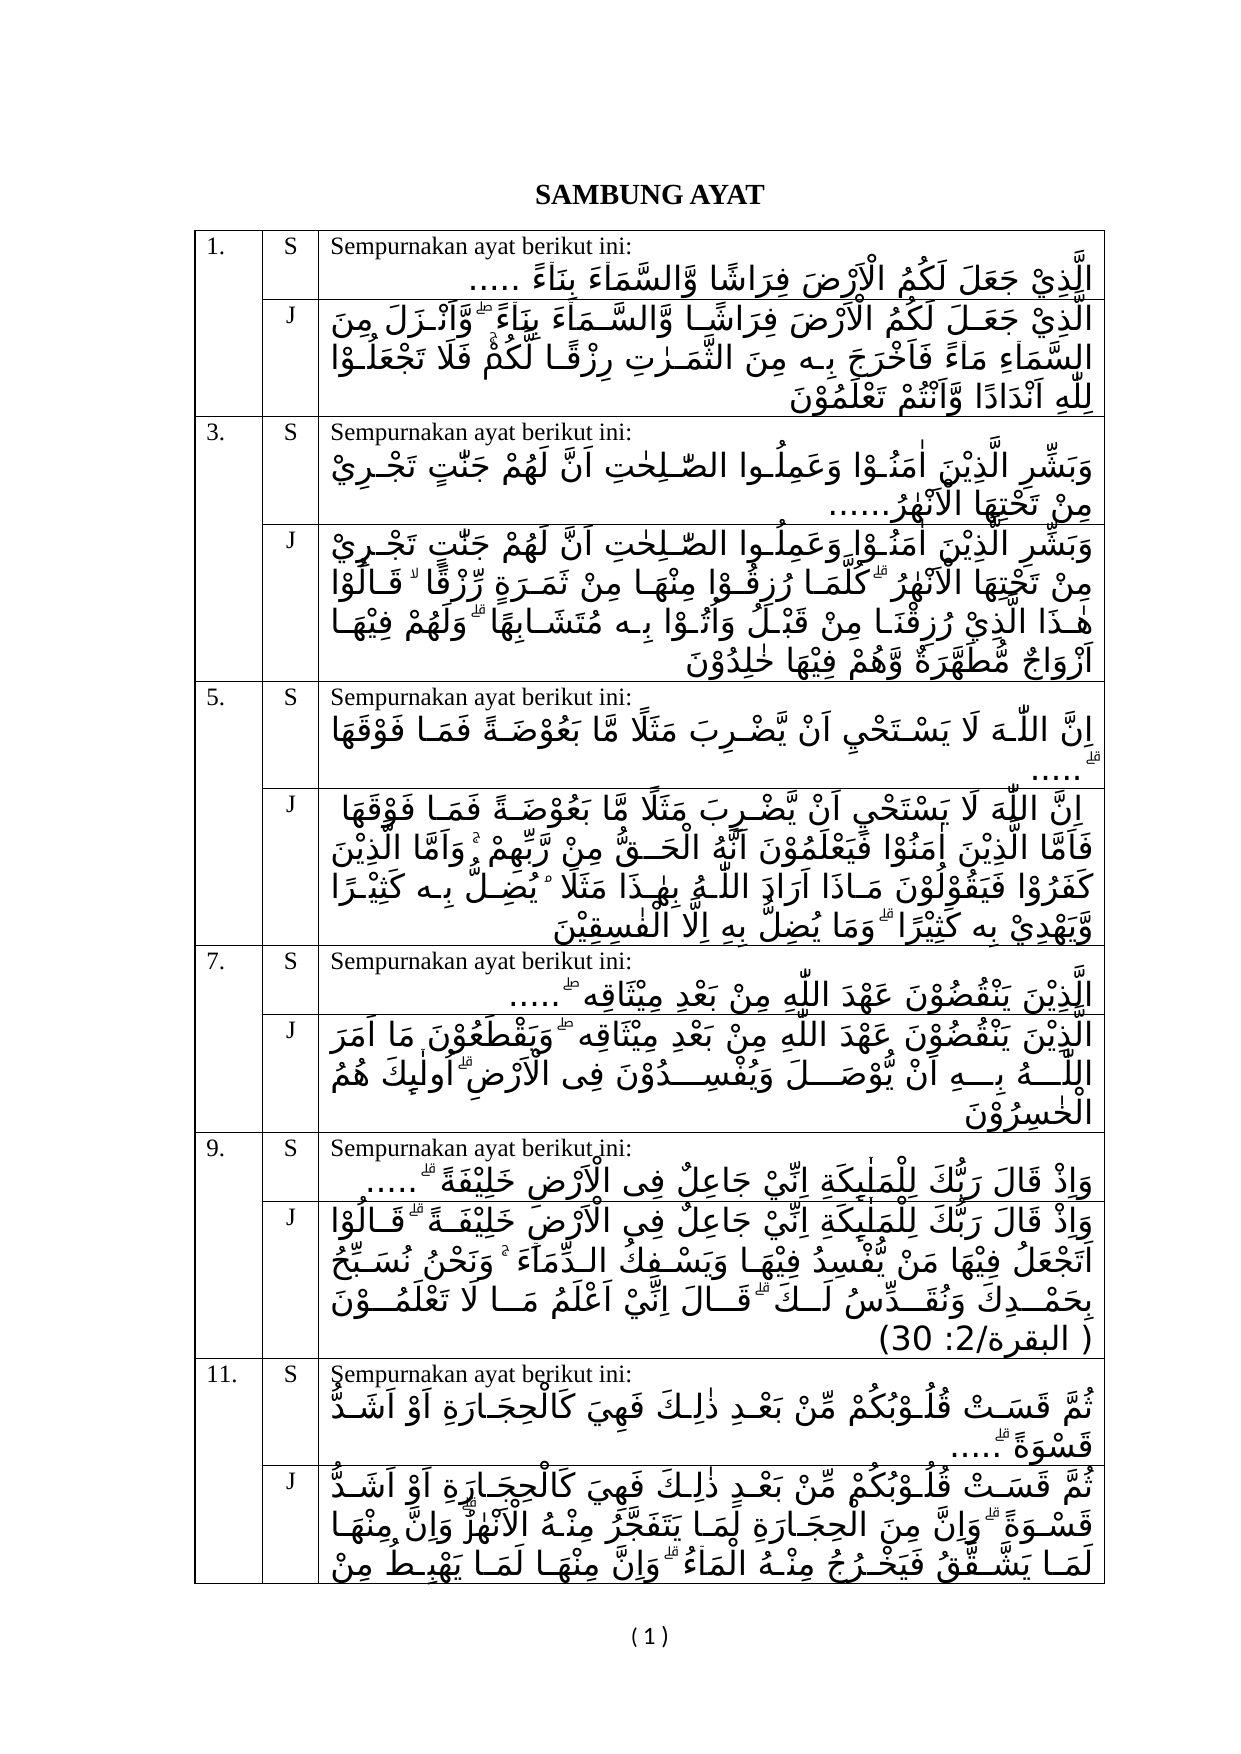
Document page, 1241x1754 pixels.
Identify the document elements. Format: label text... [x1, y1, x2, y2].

table_cell [196, 682, 262, 945]
text SAMBUNG AYAT [195, 177, 1104, 211]
table_header S [263, 231, 318, 299]
table_cell S [263, 682, 318, 788]
table_cell J [263, 1466, 318, 1583]
table_cell [196, 1359, 262, 1583]
table_cell Sempurnakan ayat berikut ini: اِنَّ اللّٰهَ لَا يَسْتَحْيِ اَنْ يَّضْرِبَ مَثَلًا مَّا بَعُوْضَةً فَمَا فَوْقَهَا ۗ ..... [319, 682, 1104, 788]
table_cell [196, 417, 262, 681]
table_cell Sempurnakan ayat berikut ini: الَّذِيْنَ يَنْقُضُوْنَ عَهْدَ اللّٰهِ مِنْ بَعْدِ مِيْثَاقِه ۖ ..... [319, 946, 1104, 1014]
table_cell J [263, 1015, 318, 1132]
table_cell [196, 946, 262, 1132]
table_cell J [263, 525, 318, 681]
table_cell S [263, 946, 318, 1014]
table_cell J [263, 1202, 318, 1358]
table_cell J [263, 789, 318, 945]
table_cell وَبَشِّرِ الَّذِيْنَ اٰمَنُوْا وَعَمِلُوا الصّٰلِحٰتِ اَنَّ لَهُمْ جَنّٰتٍ تَجْرِيْ مِنْ تَحْتِهَا الْاَنْهٰرُ ۗ كُلَّمَا رُزِقُوْا مِنْهَا مِنْ ثَمَرَةٍ رِّزْقًا ۙ قَالُوْا هٰذَا الَّذِيْ رُزِقْنَا مِنْ قَبْلُ وَاُتُوْا بِه مُتَشَابِهًا ۗ وَلَهُمْ فِيْهَا اَزْوَاجٌ مُّطَهَّرَةٌ وَّهُمْ فِيْهَا خٰلِدُوْنَ [319, 525, 1104, 681]
table_cell S [263, 1359, 318, 1465]
table_header Sempurnakan ayat berikut ini: الَّذِيْ جَعَلَ لَكُمُ الْاَرْضَ فِرَاشًا وَّالسَّمَاۤءَ بِنَاۤءً ..... [319, 231, 1104, 299]
table_cell S [263, 417, 318, 524]
table_cell وَاِذْ قَالَ رَبُّكَ لِلْمَلٰۤىِٕكَةِ اِنِّيْ جَاعِلٌ فِى الْاَرْضِ خَلِيْفَةً ۗ قَالُوْا اَتَجْعَلُ فِيْهَا مَنْ يُّفْسِدُ فِيْهَا وَيَسْفِكُ الدِّمَاۤءَ ۚ وَنَحْنُ نُسَبِّحُ بِحَمْدِكَ وَنُقَدِّسُ لَكَ ۗ قَالَ اِنِّيْ اَعْلَمُ مَا لَا تَعْلَمُوْنَ ( البقرة/2: 30) [319, 1202, 1104, 1358]
table_cell اِنَّ اللّٰهَ لَا يَسْتَحْيِ اَنْ يَّضْرِبَ مَثَلًا مَّا بَعُوْضَةً فَمَا فَوْقَهَا ۗ فَاَمَّا الَّذِيْنَ اٰمَنُوْا فَيَعْلَمُوْنَ اَنَّهُ الْحَقُّ مِنْ رَّبِّهِمْ ۚ وَاَمَّا الَّذِيْنَ كَفَرُوْا فَيَقُوْلُوْنَ مَاذَا اَرَادَ اللّٰهُ بِهٰذَا مَثَلًا ۘ يُضِلُّ بِه كَثِيْرًا وَّيَهْدِيْ بِه كَثِيْرًا ۗ وَمَا يُضِلُّ بِهِ اِلَّا الْفٰسِقِيْنَ [319, 789, 1104, 945]
table_cell الَّذِيْنَ يَنْقُضُوْنَ عَهْدَ اللّٰهِ مِنْ بَعْدِ مِيْثَاقِه ۖ وَيَقْطَعُوْنَ مَا اَمَرَ اللّٰهُ بِهِ اَنْ يُّوْصَلَ وَيُفْسِدُوْنَ فِى الْاَرْضِۗ اُولٰۤىِٕكَ هُمُ الْخٰسِرُوْنَ [319, 1015, 1104, 1132]
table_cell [319, 1466, 1104, 1583]
table_cell Sempurnakan ayat berikut ini: وَبَشِّرِ الَّذِيْنَ اٰمَنُوْا وَعَمِلُوا الصّٰلِحٰتِ اَنَّ لَهُمْ جَنّٰتٍ تَجْرِيْ مِنْ تَحْتِهَا الْاَنْهٰرُ...... [319, 417, 1104, 524]
table_header [196, 231, 262, 416]
table_cell S [263, 1133, 318, 1201]
table_cell Sempurnakan ayat berikut ini: ثُمَّ قَسَتْ قُلُوْبُكُمْ مِّنْ بَعْدِ ذٰلِكَ فَهِيَ كَالْحِجَارَةِ اَوْ اَشَدُّ قَسْوَةً ۗ..... [319, 1359, 1104, 1465]
table_cell الَّذِيْ جَعَلَ لَكُمُ الْاَرْضَ فِرَاشًا وَّالسَّمَاۤءَ بِنَاۤءً ۖ وَّاَنْزَلَ مِنَ السَّمَاۤءِ مَاۤءً فَاَخْرَجَ بِه مِنَ الثَّمَرٰتِ رِزْقًا لَّكُمْۚ فَلَا تَجْعَلُوْا لِلّٰهِ اَنْدَادًا وَّاَنْتُمْ تَعْلَمُوْنَ [319, 300, 1104, 416]
table_cell Sempurnakan ayat berikut ini: وَاِذْ قَالَ رَبُّكَ لِلْمَلٰۤىِٕكَةِ اِنِّيْ جَاعِلٌ فِى الْاَرْضِ خَلِيْفَةً ۗ ..... [319, 1133, 1104, 1201]
table_cell [196, 1133, 262, 1358]
table_cell J [263, 300, 318, 416]
